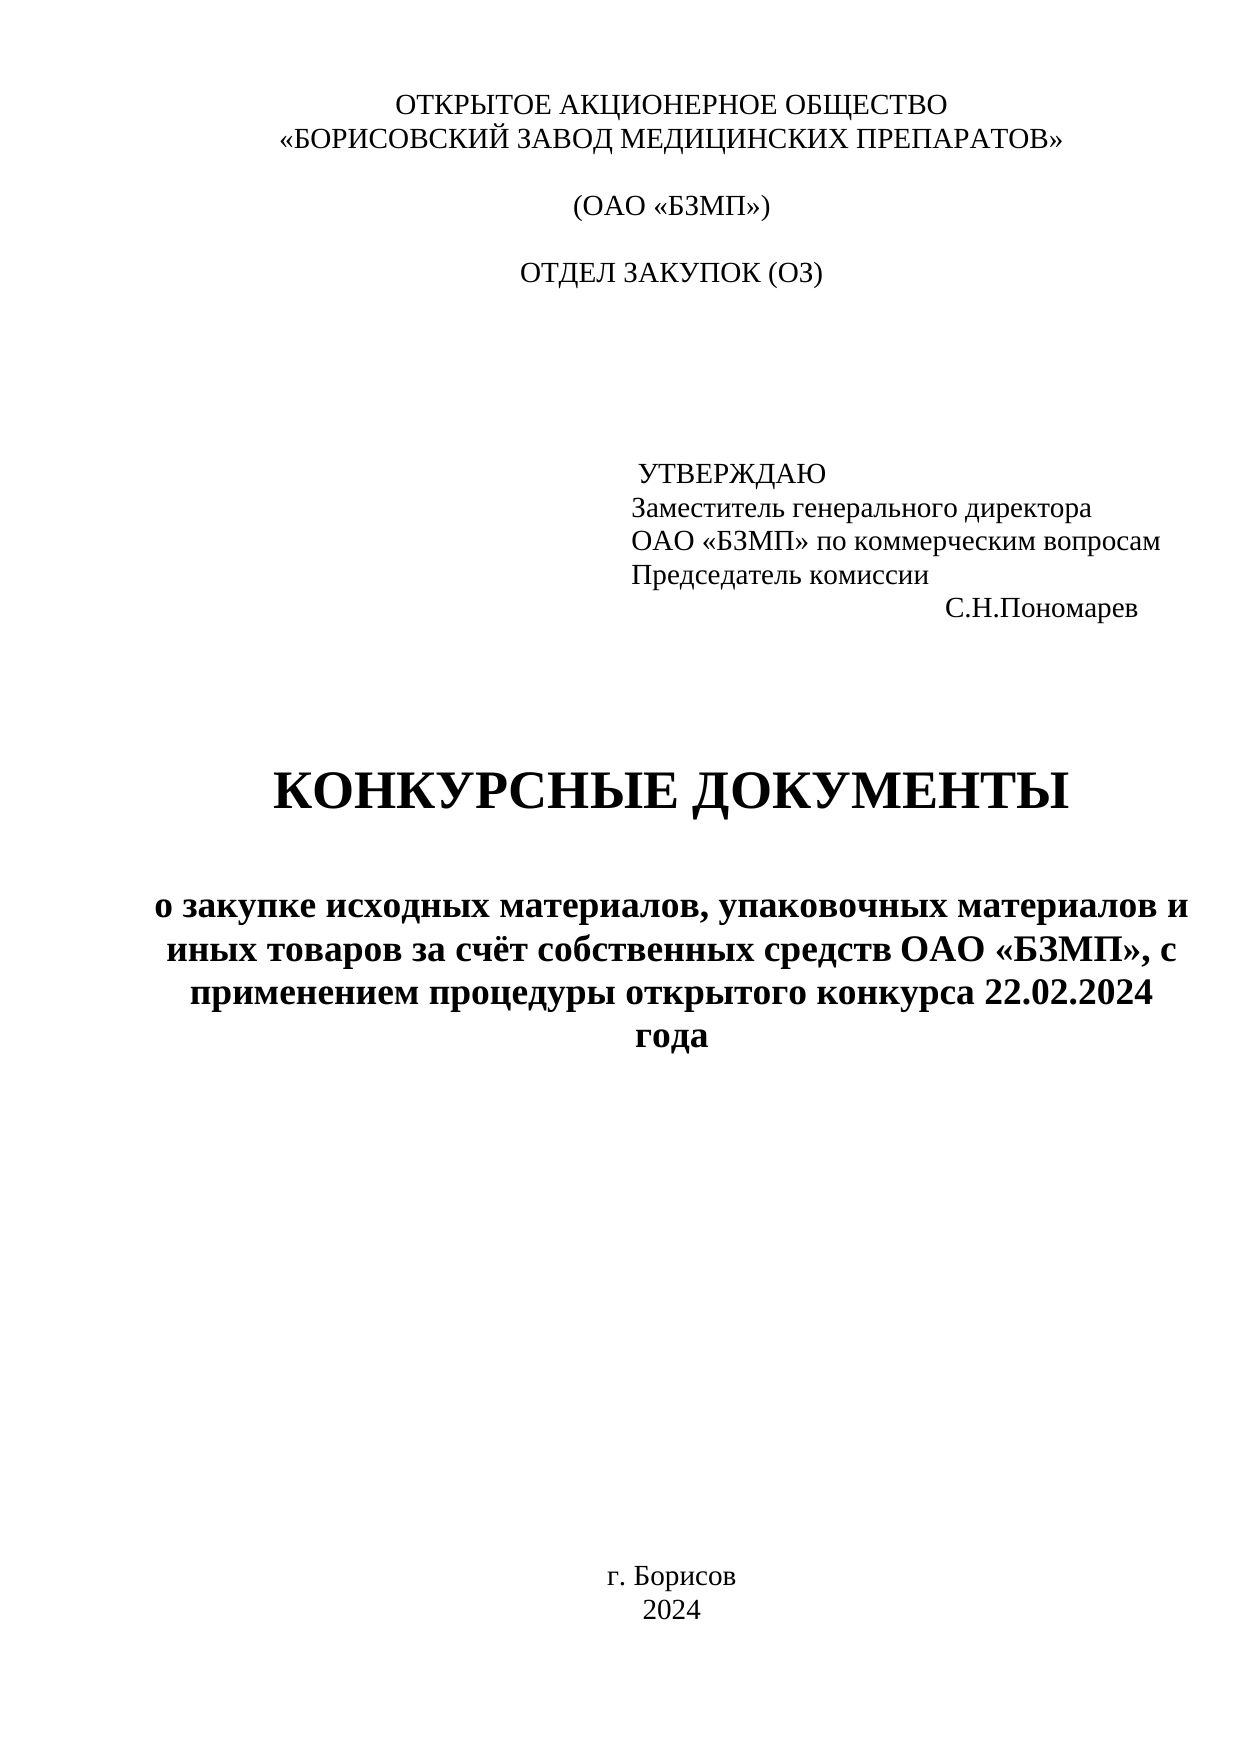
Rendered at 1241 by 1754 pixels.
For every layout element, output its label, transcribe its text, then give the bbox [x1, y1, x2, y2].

text УТВЕРЖДАЮ [637, 423, 1193, 490]
text г. Борисов [150, 1558, 1193, 1592]
text 2024 [150, 1592, 1193, 1626]
text Заместитель генерального директора [150, 490, 1193, 523]
text «БОРИСОВСКИЙ ЗАВОД МЕДИЦИНСКИХ ПРЕПАРАТОВ» [150, 121, 1193, 154]
text КОНКУРСНЫЕ ДОКУМЕНТЫ [150, 758, 1193, 821]
text ОТДЕЛ ЗАКУПОК (ОЗ) [150, 255, 1193, 289]
text о закупке исходных материалов, упаковочных материалов и иных товаров за счёт собственных средств ОАО «БЗМП», с применением процедуры открытого конкурса 22.02.2024 года [150, 883, 1193, 1055]
text Председатель комиссии [150, 557, 1193, 591]
text ОТКРЫТОЕ АКЦИОНЕРНОЕ ОБЩЕСТВО [150, 87, 1193, 121]
text ОАО «БЗМП» по коммерческим вопросам [150, 523, 1193, 557]
text С.Н.Пономарев [150, 591, 1193, 624]
text (ОАО «БЗМП») [150, 188, 1193, 222]
